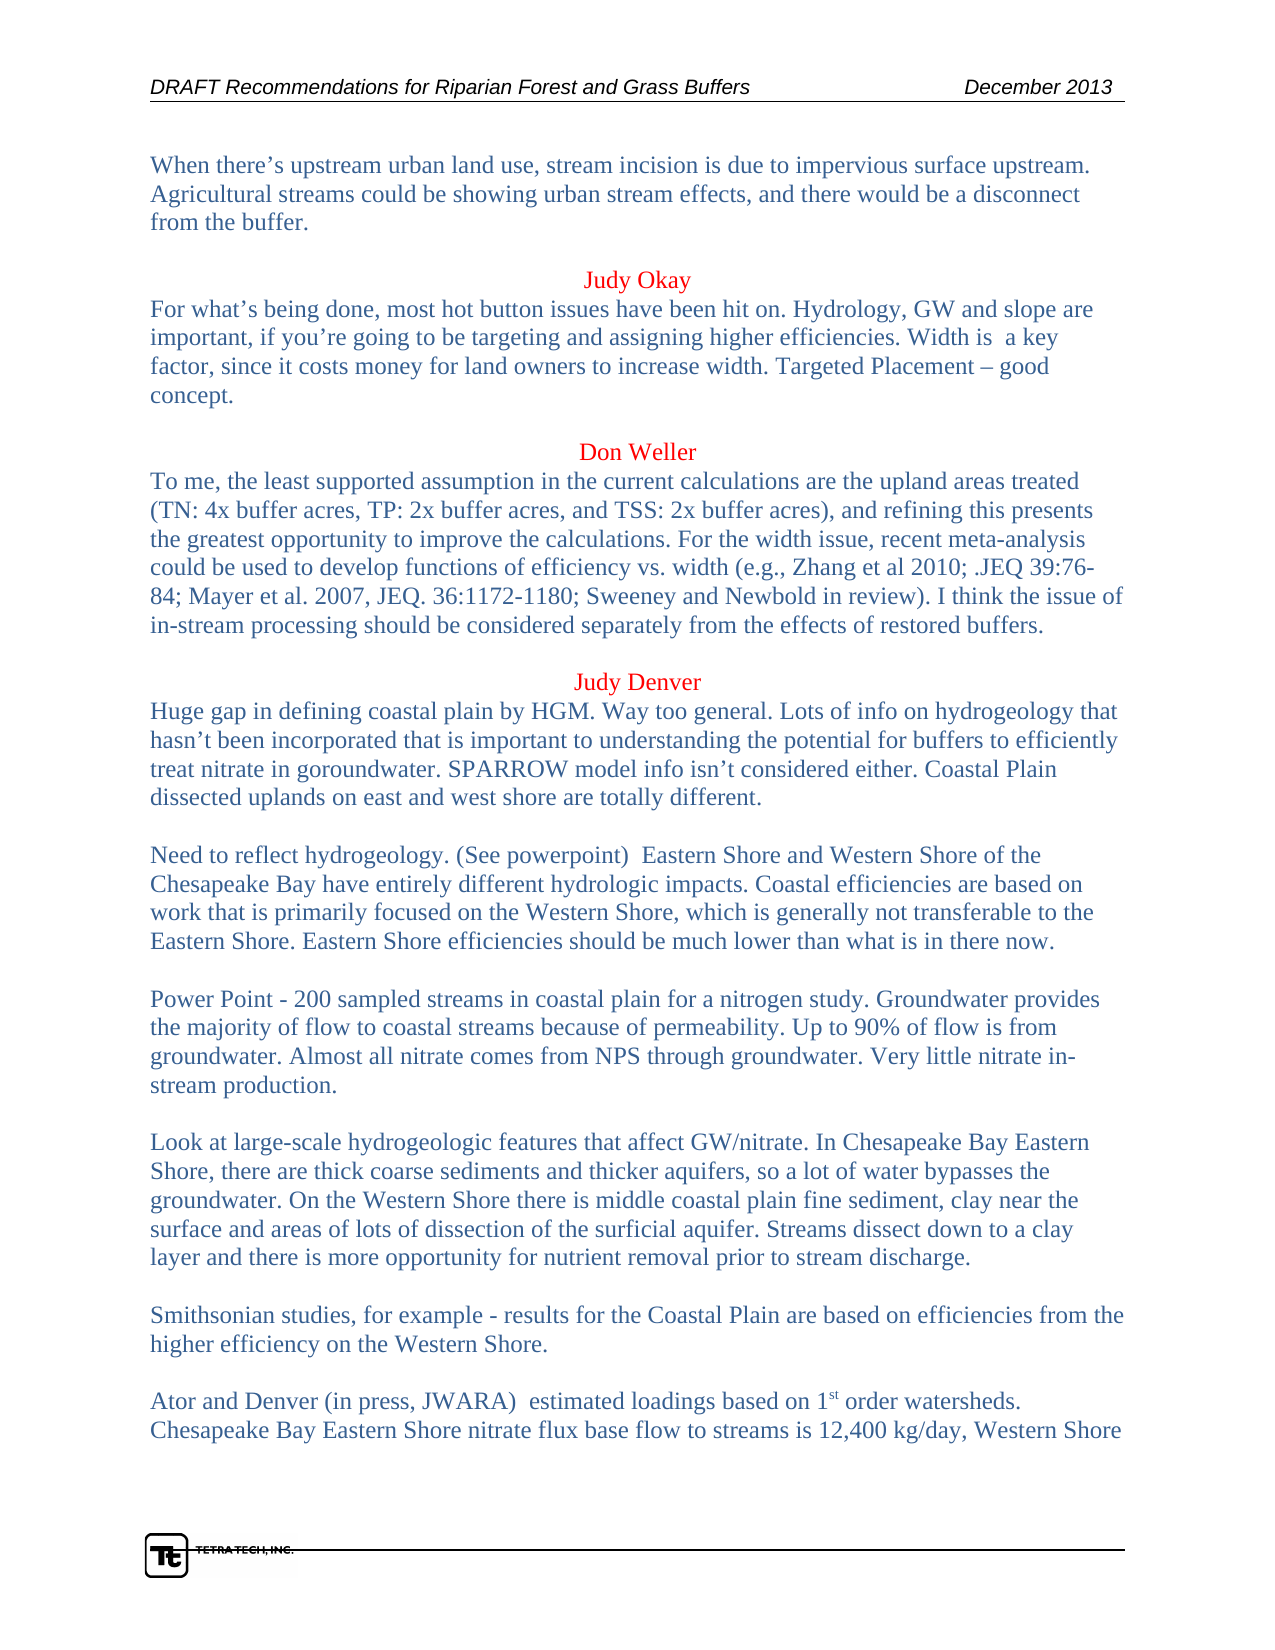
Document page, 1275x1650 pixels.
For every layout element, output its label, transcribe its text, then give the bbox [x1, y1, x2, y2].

list For what’s being done, most hot button issues have been hit on. Hydrology, GW and slope are important, if you’re going to be targeting and assigning higher efficiencies. Width is a key factor, since it costs money for land owners to increase width. Targeted Placement – good concept. [150, 294, 1125, 409]
list Need to reflect hydrogeology. (See powerpoint) Eastern Shore and Western Shore of the Chesapeake Bay have entirely different hydrologic impacts. Coastal efficiencies are based on work that is primarily focused on the Western Shore, which is generally not transferable to the Eastern Shore. Eastern Shore efficiencies should be much lower than what is in there now. [150, 840, 1125, 955]
list Judy Okay [150, 265, 1125, 294]
list Look at large-scale hydrogeologic features that affect GW/nitrate. In Chesapeake Bay Eastern Shore, there are thick coarse sediments and thicker aquifers, so a lot of water bypasses the groundwater. On the Western Shore there is middle coastal plain fine sediment, clay near the surface and areas of lots of dissection of the surficial aquifer. Streams dissect down to a clay layer and there is more opportunity for nutrient removal prior to stream discharge. [150, 1127, 1125, 1271]
list To me, the least supported assumption in the current calculations are the upland areas treated (TN: 4x buffer acres, TP: 2x buffer acres, and TSS: 2x buffer acres), and refining this presents the greatest opportunity to improve the calculations. For the width issue, recent meta-analysis could be used to develop functions of efficiency vs. width (e.g., Zhang et al 2010; .JEQ 39:76-84; Mayer et al. 2007, JEQ. 36:1172-1180; Sweeney and Newbold in review). I think the issue of in-stream processing should be considered separately from the effects of restored buffers. [150, 466, 1125, 639]
list Don Weller [150, 437, 1125, 466]
picture [144, 1533, 298, 1578]
list When there’s upstream urban land use, stream incision is due to impervious surface upstream. Agricultural streams could be showing urban stream effects, and there would be a disconnect from the buffer. [150, 150, 1125, 236]
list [150, 1386, 1125, 1444]
list Judy Denver [150, 667, 1125, 696]
list Huge gap in defining coastal plain by HGM. Way too general. Lots of info on hydrogeology that hasn’t been incorporated that is important to understanding the potential for buffers to efficiently treat nitrate in goroundwater. SPARROW model info isn’t considered either. Coastal Plain dissected uplands on east and west shore are totally different. [150, 696, 1125, 811]
list Smithsonian studies, for example - results for the Coastal Plain are based on efficiencies from the higher efficiency on the Western Shore. [150, 1300, 1125, 1357]
list Power Point - 200 sampled streams in coastal plain for a nitrogen study. Groundwater provides the majority of flow to coastal streams because of permeability. Up to 90% of flow is from groundwater. Almost all nitrate comes from NPS through groundwater. Very little nitrate in-stream production. [150, 984, 1125, 1099]
